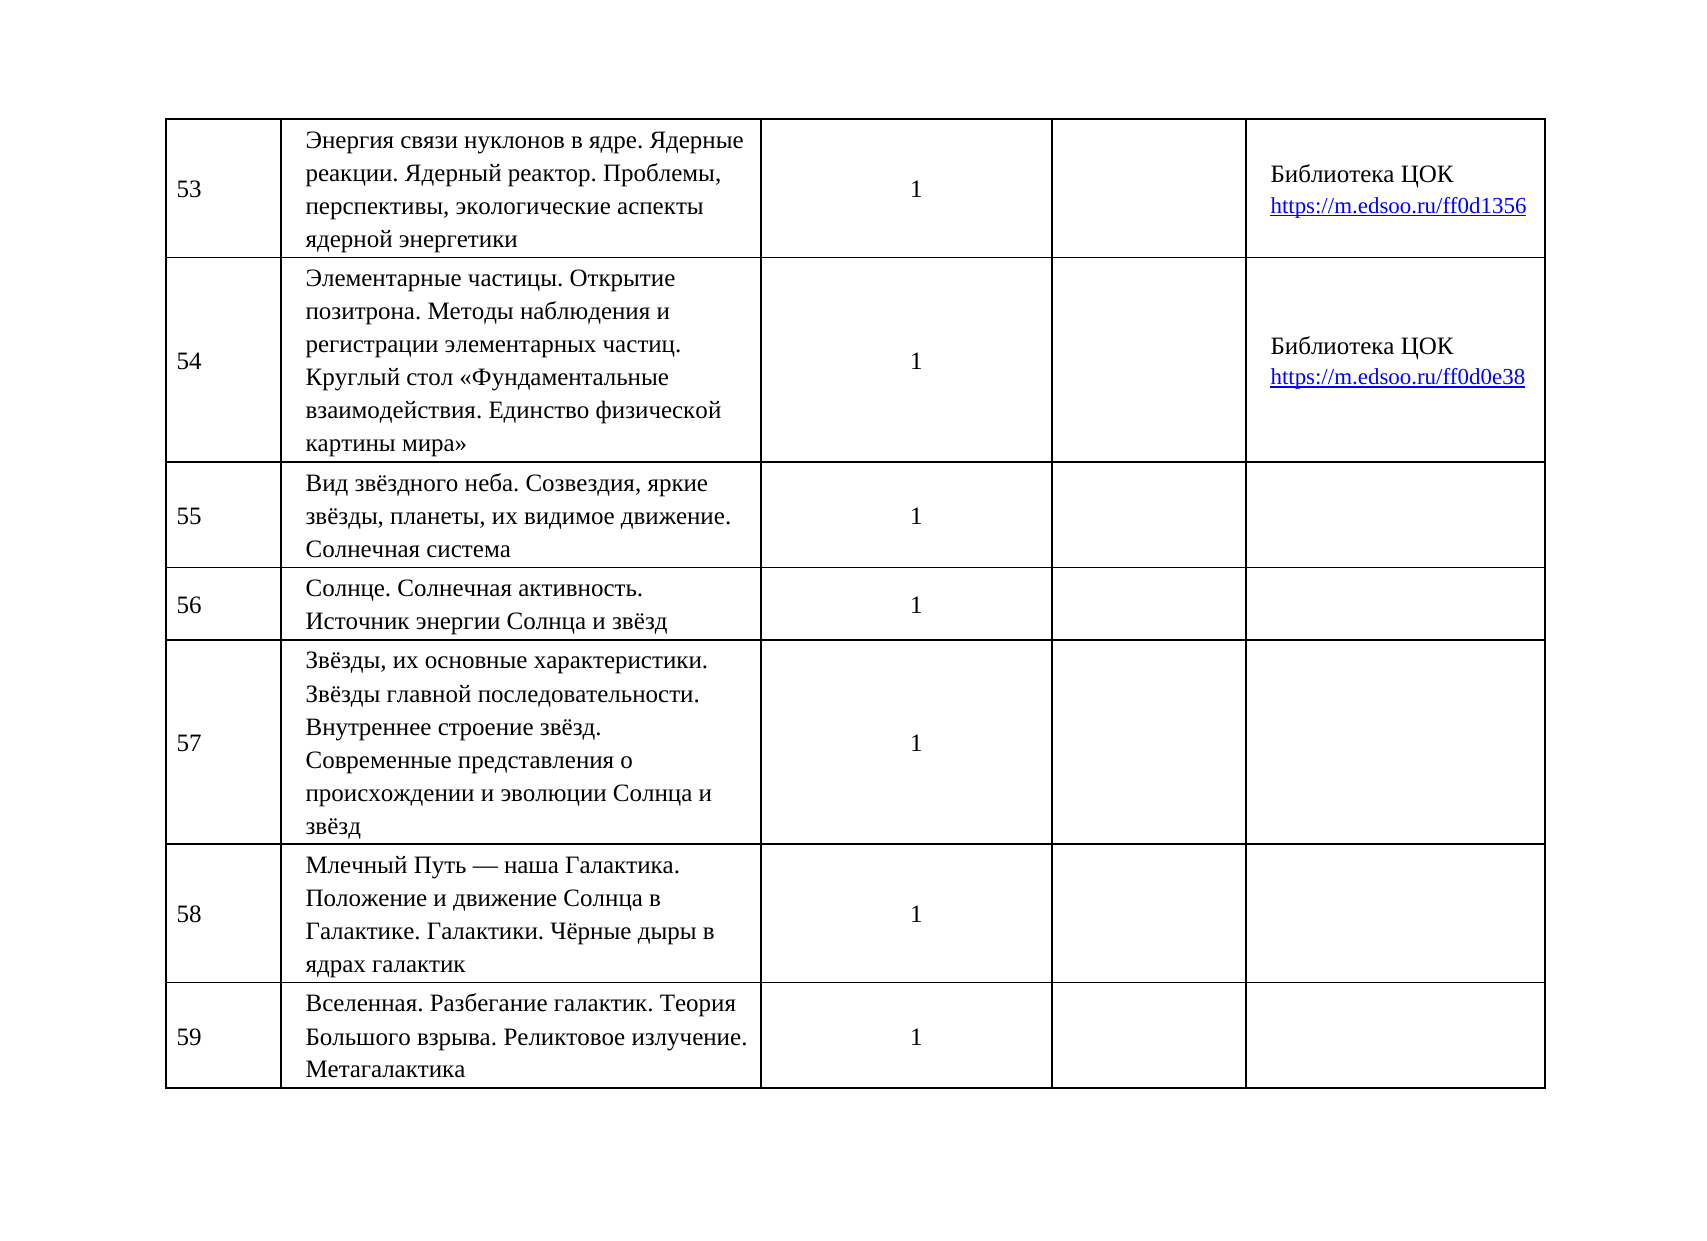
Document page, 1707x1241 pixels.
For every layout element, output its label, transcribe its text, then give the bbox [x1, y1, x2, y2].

table_cell [1053, 845, 1245, 982]
table_cell 1 [762, 983, 1051, 1087]
table_cell [1053, 568, 1245, 639]
table_cell Солнце. Солнечная активность. Источник энергии Солнца и звёзд [282, 568, 760, 639]
table_cell Элементарные частицы. Открытие позитрона. Методы наблюдения и регистрации элементарных частиц. Круглый стол «Фундаментальные взаимодействия. Единство физической картины мира» [282, 258, 760, 461]
table_cell 1 [762, 120, 1051, 257]
table_cell 1 [762, 641, 1051, 843]
table_cell Библиотека ЦОК https://m.edsoo.ru/ff0d1356 [1247, 120, 1544, 257]
table_cell Библиотека ЦОК https://m.edsoo.ru/ff0d0e38 [1247, 258, 1544, 461]
table_cell 59 [167, 983, 280, 1087]
table_cell 54 [167, 258, 280, 461]
table_cell Вселенная. Разбегание галактик. Теория Большого взрыва. Реликтовое излучение. Метагалактика [282, 983, 760, 1087]
table_cell 53 [167, 120, 280, 257]
table_cell 58 [167, 845, 280, 982]
table_cell 57 [167, 641, 280, 843]
table_cell 1 [762, 258, 1051, 461]
table_cell Звёзды, их основные характеристики. Звёзды главной последовательности. Внутреннее строение звёзд. Современные представления о происхождении и эволюции Солнца и звёзд [282, 641, 760, 843]
table_cell Вид звёздного неба. Созвездия, яркие звёзды, планеты, их видимое движение. Солнечная система [282, 463, 760, 566]
table_cell [1247, 983, 1544, 1087]
table_cell 1 [762, 845, 1051, 982]
table_cell 1 [762, 568, 1051, 639]
table_cell 56 [167, 568, 280, 639]
table_cell [1247, 845, 1544, 982]
table_cell Энергия связи нуклонов в ядре. Ядерные реакции. Ядерный реактор. Проблемы, перспективы, экологические аспекты ядерной энергетики [282, 120, 760, 257]
table_cell 1 [762, 463, 1051, 566]
table_cell [1053, 463, 1245, 566]
table_cell 55 [167, 463, 280, 566]
table_cell [1247, 463, 1544, 566]
table_cell [1247, 641, 1544, 843]
table_cell [1053, 258, 1245, 461]
table_cell Млечный Путь — наша Галактика. Положение и движение Солнца в Галактике. Галактики. Чёрные дыры в ядрах галактик [282, 845, 760, 982]
table_cell [1053, 120, 1245, 257]
table_cell [1053, 983, 1245, 1087]
table_cell [1247, 568, 1544, 639]
table_cell [1053, 641, 1245, 843]
